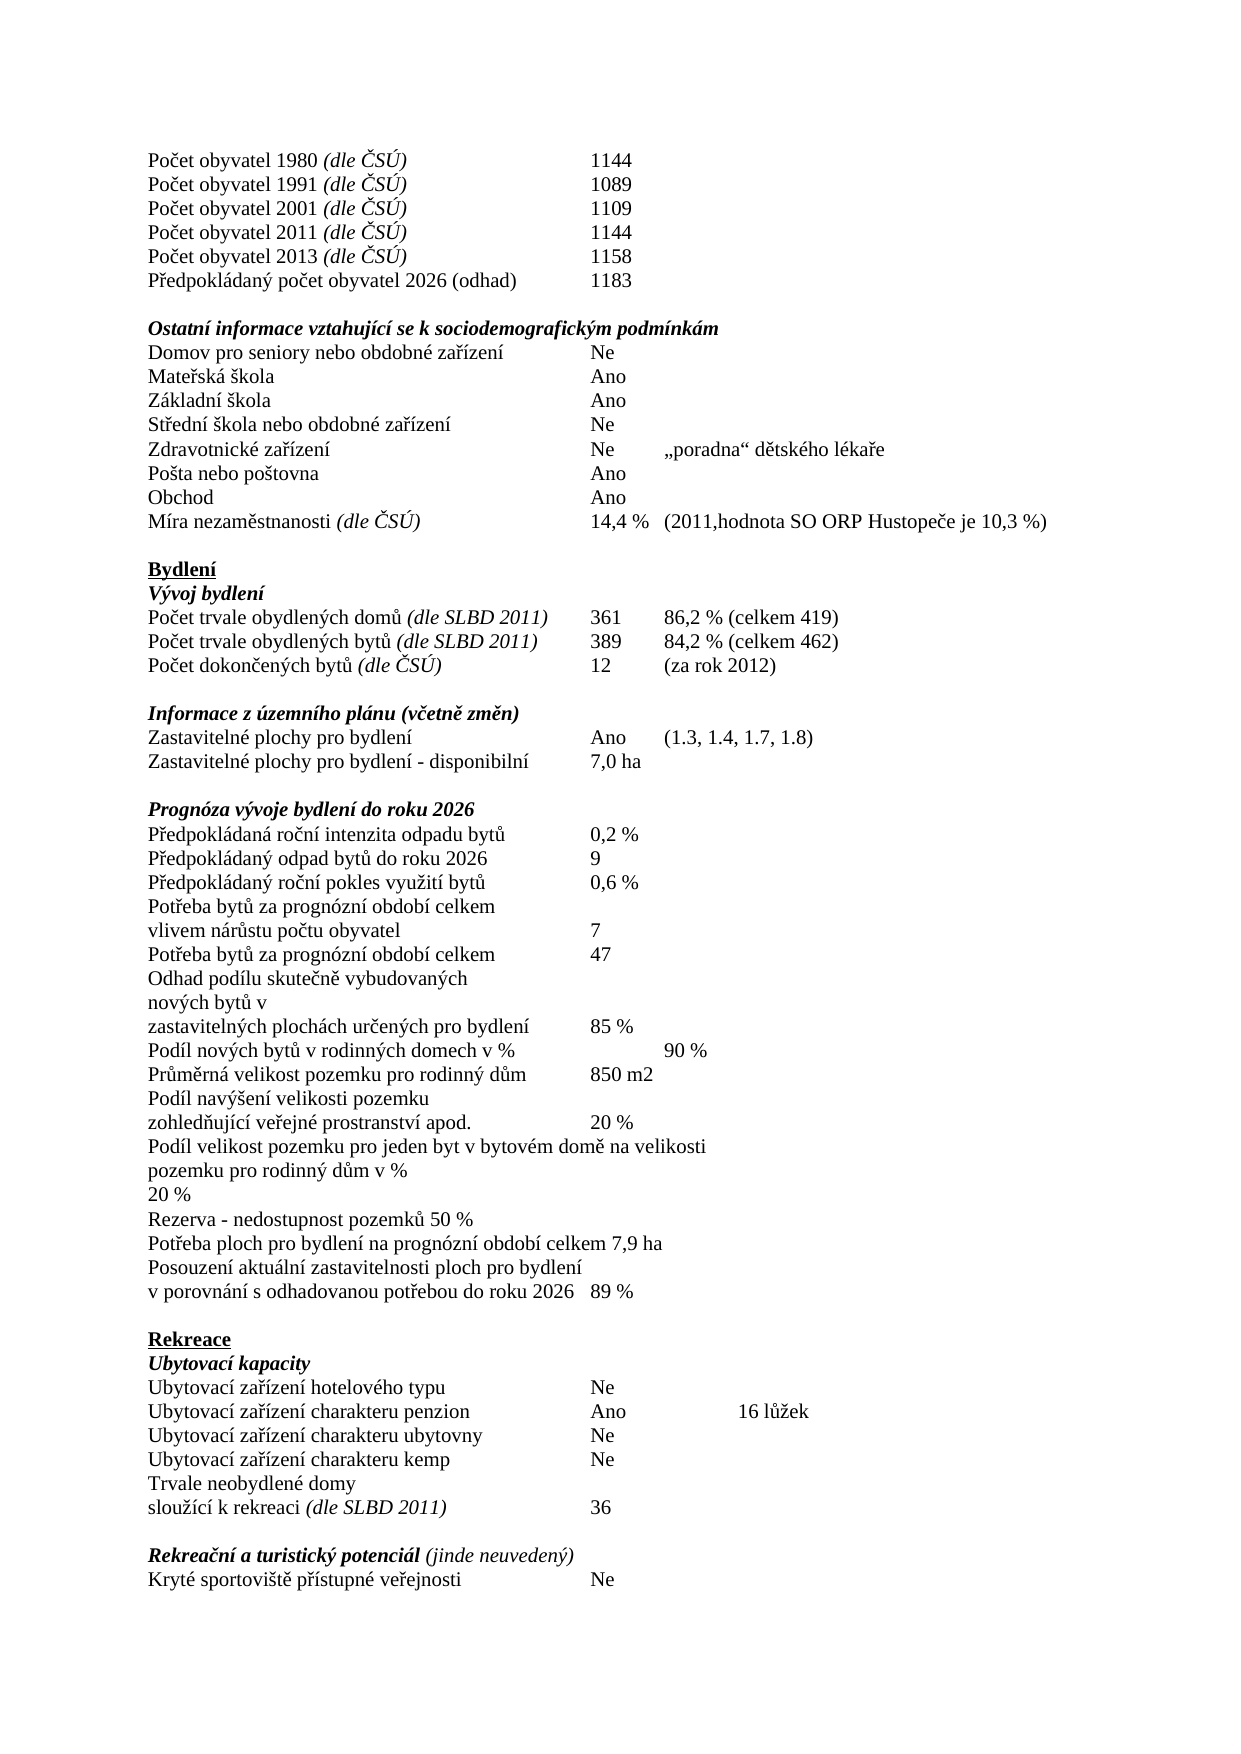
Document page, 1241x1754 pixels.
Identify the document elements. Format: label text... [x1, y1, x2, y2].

text Podíl velikost pozemku pro jeden byt v bytovém domě na velikosti [148, 1134, 1092, 1158]
text Zastavitelné plochy pro bydlení - disponibilní 7,0 ha [148, 749, 1092, 773]
text Ubytovací kapacity [148, 1351, 1092, 1375]
text Mateřská škola Ano [148, 364, 1092, 388]
text Počet obyvatel 2001 (dle ČSÚ) 1109 [148, 196, 1092, 220]
text vlivem nárůstu počtu obyvatel 7 [148, 918, 1092, 942]
text Bydlení [148, 557, 1092, 581]
text Míra nezaměstnanosti (dle ČSÚ) 14,4 % (2011,hodnota SO ORP Hustopeče je 10,3 %) [148, 509, 1092, 533]
text Počet obyvatel 1980 (dle ČSÚ) 1144 [148, 148, 1092, 172]
text Obchod Ano [148, 484, 1092, 509]
text Podíl navýšení velikosti pozemku [148, 1086, 1092, 1110]
text Podíl nových bytů v rodinných domech v % 90 % [148, 1038, 1092, 1062]
text Domov pro seniory nebo obdobné zařízení Ne [148, 340, 1092, 364]
text v porovnání s odhadovanou potřebou do roku 2026 89 % [148, 1279, 1092, 1303]
text zohledňující veřejné prostranství apod. 20 % [148, 1110, 1092, 1134]
text nových bytů v [148, 990, 1092, 1014]
text Potřeba bytů za prognózní období celkem 47 [148, 942, 1092, 966]
text Ubytovací zařízení charakteru kemp Ne [148, 1447, 1092, 1471]
text Ubytovací zařízení charakteru ubytovny Ne [148, 1423, 1092, 1447]
text Průměrná velikost pozemku pro rodinný dům 850 m2 [148, 1062, 1092, 1086]
text Rekreace [148, 1327, 1092, 1351]
text Počet trvale obydlených bytů (dle SLBD 2011) 389 84,2 % (celkem 462) [148, 629, 1092, 653]
text 20 % [148, 1182, 1092, 1206]
text Předpokládaný počet obyvatel 2026 (odhad) 1183 [148, 268, 1092, 292]
text Předpokládaný odpad bytů do roku 2026 9 [148, 846, 1092, 869]
text Zastavitelné plochy pro bydlení Ano (1.3, 1.4, 1.7, 1.8) [148, 725, 1092, 749]
text Pošta nebo poštovna Ano [148, 461, 1092, 484]
text Posouzení aktuální zastavitelnosti ploch pro bydlení [148, 1254, 1092, 1279]
text Trvale neobydlené domy [148, 1471, 1092, 1495]
text Odhad podílu skutečně vybudovaných [148, 966, 1092, 990]
text Potřeba ploch pro bydlení na prognózní období celkem 7,9 ha [148, 1231, 1092, 1254]
text Počet trvale obydlených domů (dle SLBD 2011) 361 86,2 % (celkem 419) [148, 605, 1092, 629]
text Předpokládaný roční pokles využití bytů 0,6 % [148, 869, 1092, 894]
text pozemku pro rodinný dům v % [148, 1158, 1092, 1182]
text Kryté sportoviště přístupné veřejnosti Ne [148, 1567, 1092, 1591]
text Počet dokončených bytů (dle ČSÚ) 12 (za rok 2012) [148, 653, 1092, 677]
text Počet obyvatel 2013 (dle ČSÚ) 1158 [148, 244, 1092, 268]
text Předpokládaná roční intenzita odpadu bytů 0,2 % [148, 821, 1092, 846]
text Rekreační a turistický potenciál (jinde neuvedený) [148, 1543, 1092, 1567]
text Základní škola Ano [148, 388, 1092, 412]
text Počet obyvatel 2011 (dle ČSÚ) 1144 [148, 220, 1092, 244]
text zastavitelných plochách určených pro bydlení 85 % [148, 1014, 1092, 1038]
text Potřeba bytů za prognózní období celkem [148, 894, 1092, 918]
text Ubytovací zařízení hotelového typu Ne [148, 1375, 1092, 1399]
text Ostatní informace vztahující se k sociodemografickým podmínkám [148, 316, 1092, 340]
text Informace z územního plánu (včetně změn) [148, 701, 1092, 725]
text Rezerva - nedostupnost pozemků 50 % [148, 1206, 1092, 1231]
text Ubytovací zařízení charakteru penzion Ano 16 lůžek [148, 1399, 1092, 1423]
text Vývoj bydlení [148, 581, 1092, 605]
text Počet obyvatel 1991 (dle ČSÚ) 1089 [148, 172, 1092, 196]
text Střední škola nebo obdobné zařízení Ne [148, 412, 1092, 436]
text Prognóza vývoje bydlení do roku 2026 [148, 797, 1092, 821]
text Zdravotnické zařízení Ne „poradna“ dětského lékaře [148, 436, 1092, 461]
text sloužící k rekreaci (dle SLBD 2011) 36 [148, 1495, 1092, 1519]
